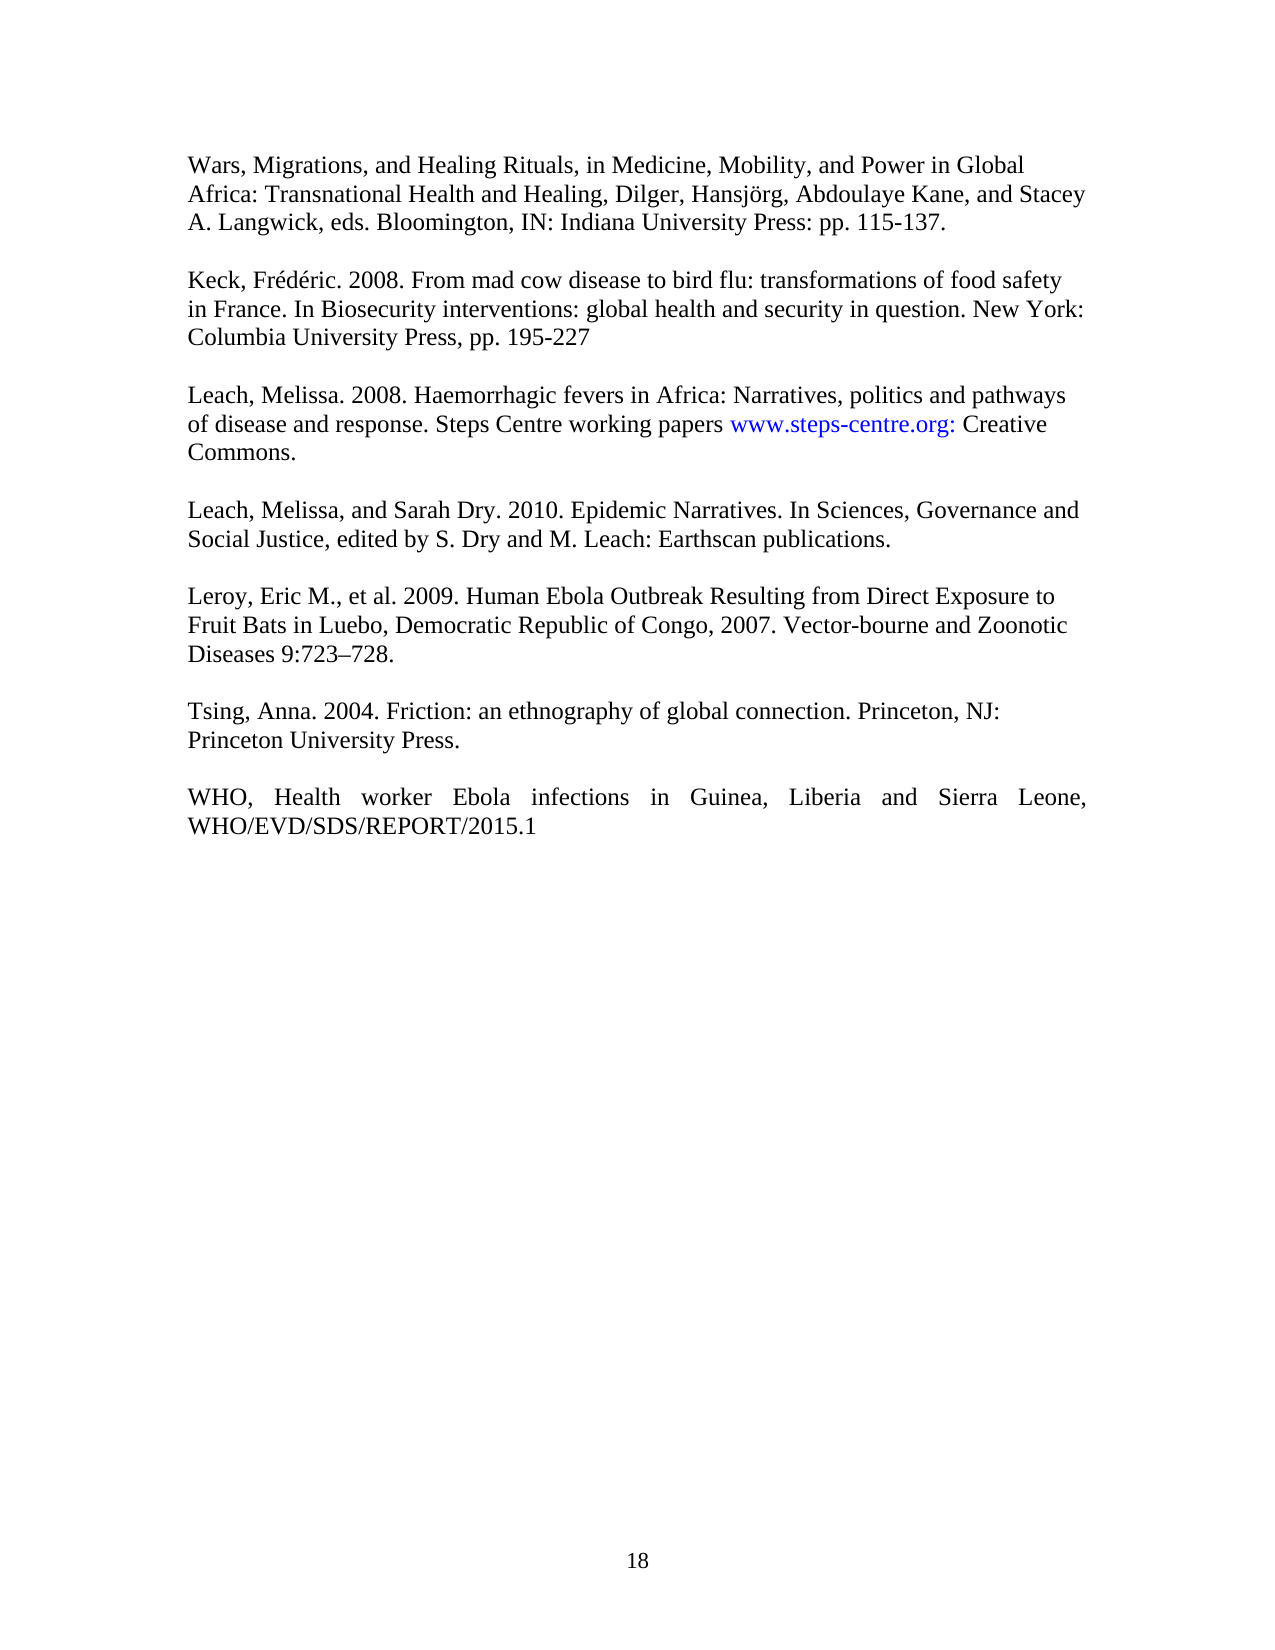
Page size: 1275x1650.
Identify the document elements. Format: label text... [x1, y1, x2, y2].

text Tsing, Anna. 2004. Friction: an ethnography of global connection. Princeton, NJ: Princeton University Press. [187, 696, 1087, 754]
text Columbia University Press, pp. 195-227 [187, 322, 1087, 351]
text WHO, Health worker Ebola infections in Guinea, Liberia and Sierra Leone, WHO/EVD/SDS/REPORT/2015.1 [187, 782, 1087, 840]
text Diseases 9:723–728. [187, 639, 1087, 667]
text Keck, Frédéric. 2008. From mad cow disease to bird flu: transformations of food safety in France. In Biosecurity interventions: global health and security in question. New York: [187, 265, 1087, 322]
text Leach, Melissa, and Sarah Dry. 2010. Epidemic Narratives. In Sciences, Governance and Social Justice, edited by S. Dry and M. Leach: Earthscan publications. [187, 495, 1087, 552]
text Leach, Melissa. 2008. Haemorrhagic fevers in Africa: Narratives, politics and pathways of disease and response. Steps Centre working papers www.steps-centre.org: Creative [187, 380, 1087, 437]
text Commons. [187, 437, 1087, 466]
text Leroy, Eric M., et al. 2009. Human Ebola Outbreak Resulting from Direct Exposure to Fruit Bats in Luebo, Democratic Republic of Congo, 2007. Vector-bourne and Zoonotic [187, 581, 1087, 639]
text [187, 150, 1087, 236]
